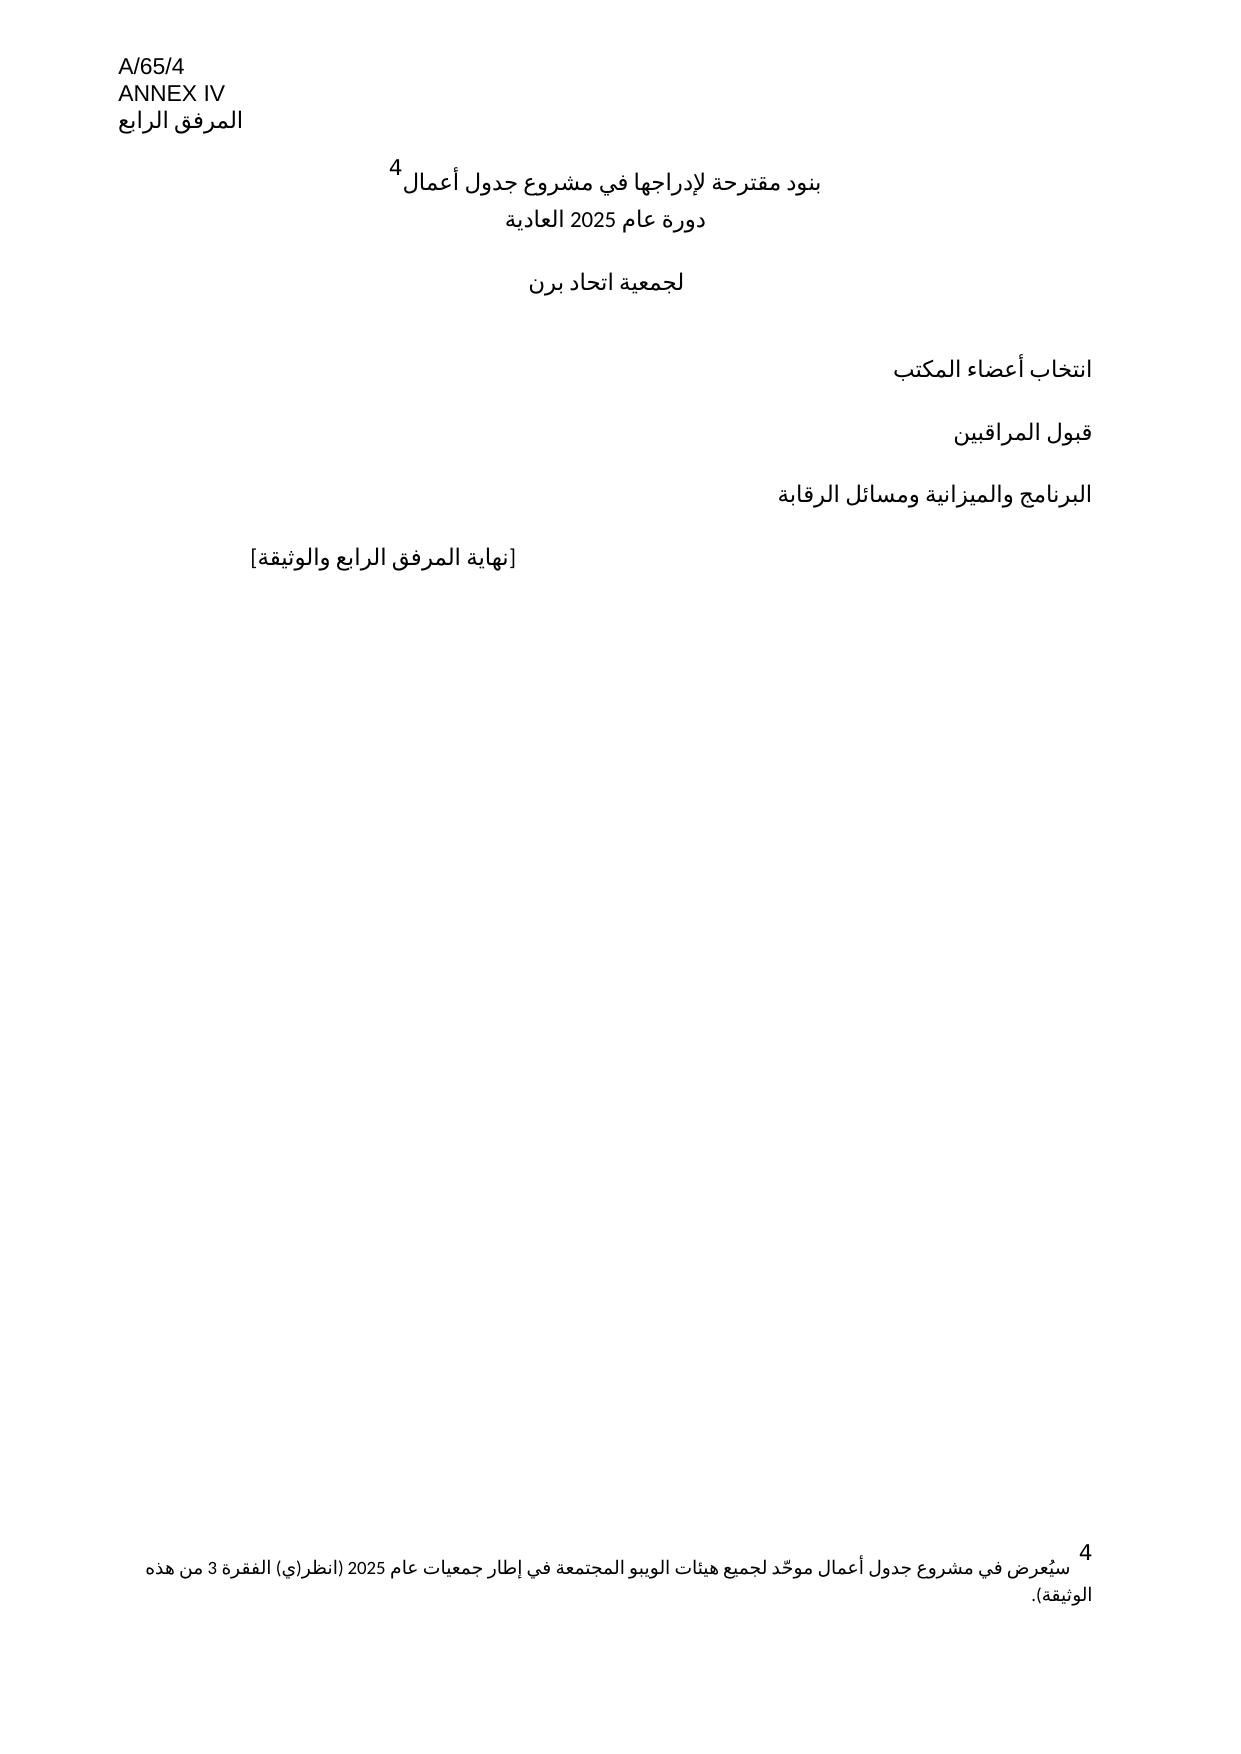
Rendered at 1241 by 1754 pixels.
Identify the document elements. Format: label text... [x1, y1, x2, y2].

text لجمعية اتحاد برن [118, 260, 1092, 298]
text بنود مقترحة لإدراجها في مشروع جدول أعمال دورة عام 2025 العادية [118, 160, 1092, 235]
text البرنامج والميزانية ومسائل الرقابة [118, 473, 1092, 510]
text [نهاية المرفق الرابع والوثيقة] [118, 535, 516, 573]
text قبول المراقبين [118, 410, 1092, 448]
text انتخاب أعضاء المكتب [118, 348, 1092, 385]
